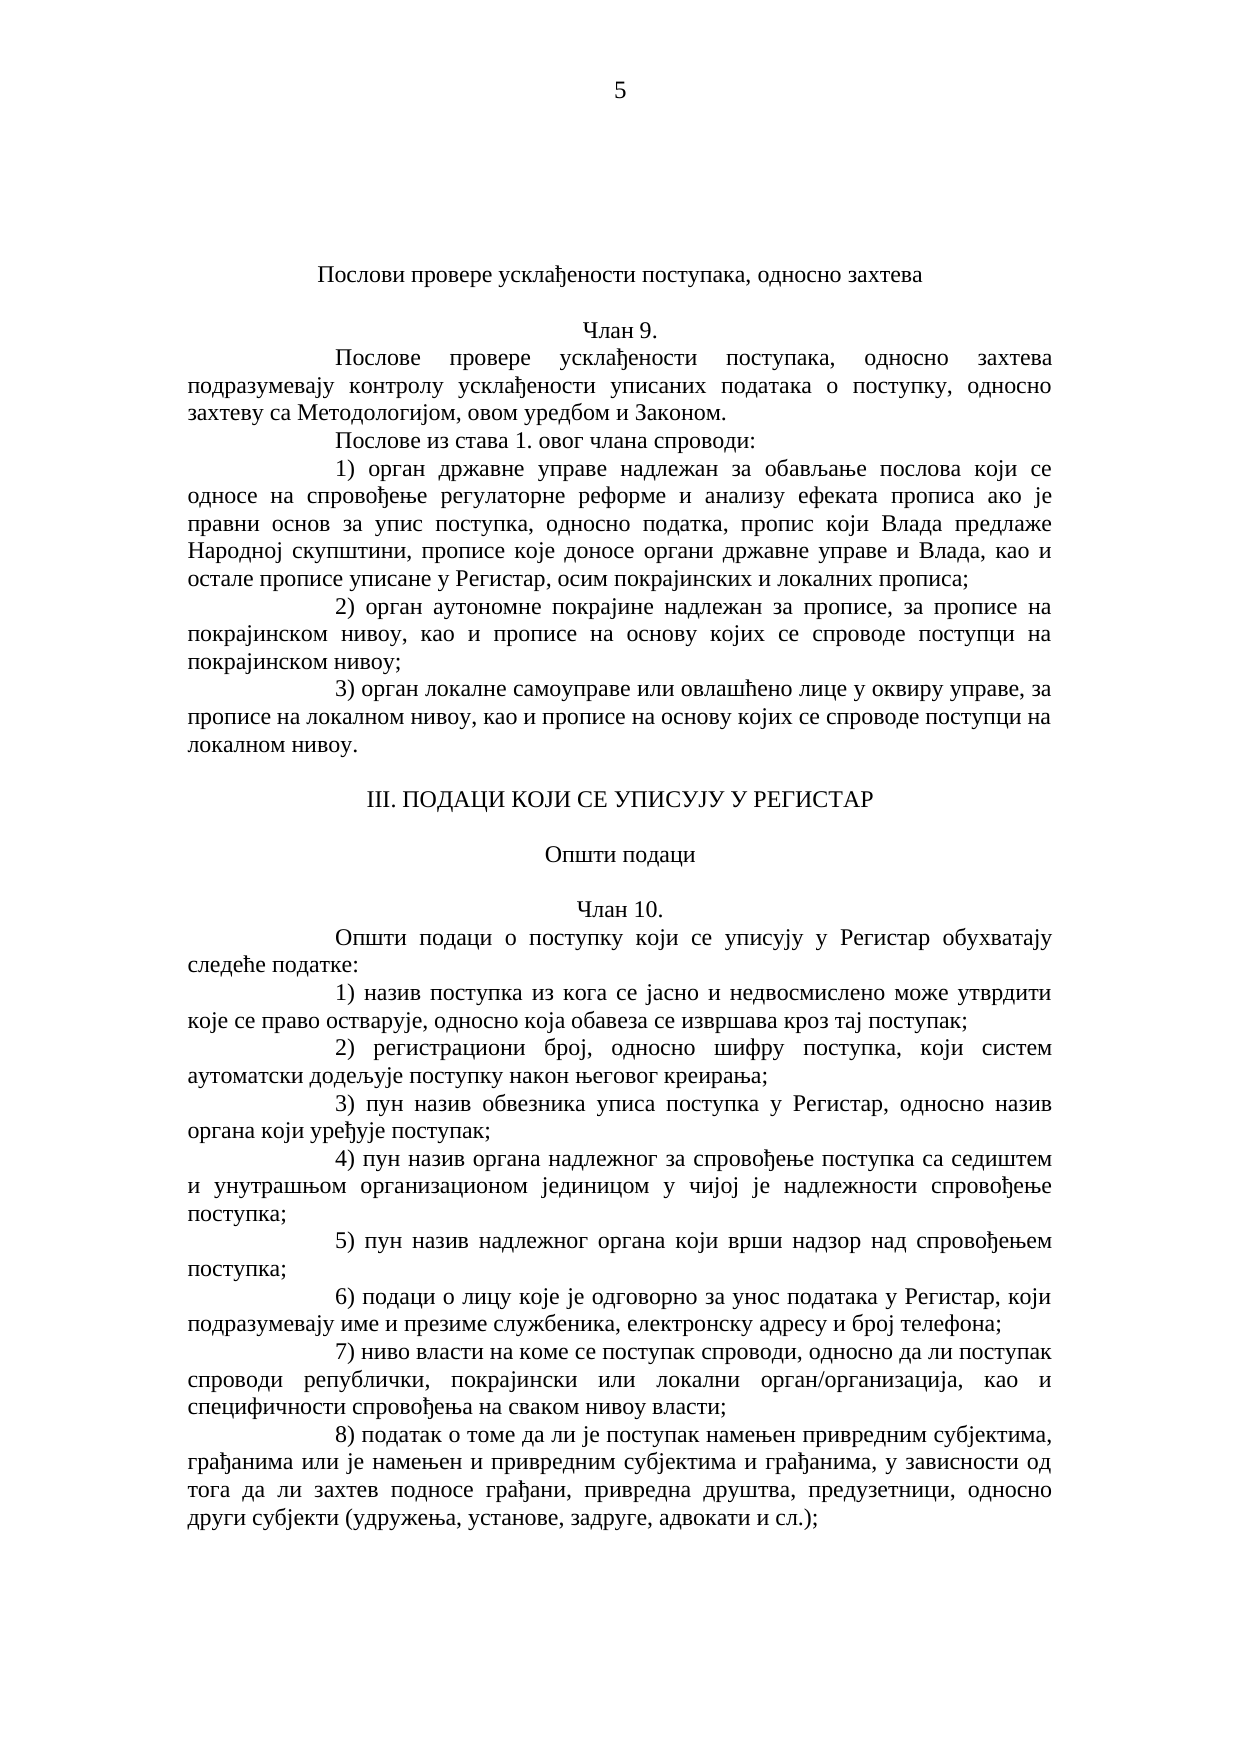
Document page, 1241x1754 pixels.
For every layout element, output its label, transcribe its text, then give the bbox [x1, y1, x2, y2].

text 3) орган локалне самоуправе или овлашћено лице у оквиру управе, за прописе на локалном нивоу, као и прописе на основу којих се спроводе поступци на локалном нивоу. [187, 674, 1053, 757]
text Послове провере усклађености поступака, односно захтева подразумевају контролу усклађености уписаних података о поступку, односно захтеву са Методологијом, овом уредбом и Законом. [187, 343, 1053, 426]
text Члан 9. [187, 316, 1053, 343]
text 1) назив поступка из кога се јасно и недвосмислено може утврдити које се право остварује, односно која обавеза се извршава кроз тај поступак; [187, 978, 1053, 1033]
text 2) регистрациони број, односно шифру поступка, који систем аутоматски додељује поступку након његовог креирања; [187, 1033, 1053, 1088]
text Послове из става 1. овог члана спроводи: [187, 426, 1053, 454]
text 2) орган аутономне покрајине надлежан за прописе, за прописе на покрајинском нивоу, као и прописе на основу којих се спроводе поступци на покрајинском нивоу; [187, 592, 1053, 674]
text 7) ниво власти на коме се поступак спроводи, односно да ли поступак спроводи републички, покрајински или локални орган/организација, као и специфичности спровођења на сваком нивоу власти; [187, 1337, 1053, 1420]
text Члан 10. [187, 895, 1053, 923]
text Послови провере усклађености поступака, односно захтева [187, 260, 1053, 288]
text Општи подаци [187, 840, 1053, 868]
text 1) орган државне управе надлежан за обављање послова који се односе на спровођење регулаторне реформе и анализу ефеката прописа ако је правни основ за упис поступка, односно податка, пропис који Влада предлаже Народној скупштини, прописе које доносе органи државне управе и Влада, као и остале прописе уписане у Регистар, осим покрајинских и локалних прописа; [187, 454, 1053, 592]
text 3) пун назив обвезника уписа поступка у Регистар, односно назив органа који уређује поступак; [187, 1088, 1053, 1144]
text 8) податак о томе да ли je поступак намењен привредним субјектима, грађанима или је намењен и привредним субјектима и грађанима, у зависности од тога да ли захтев подносе грађани, привредна друштва, предузетници, односно други субјекти (удружења, установе, задруге, адвокати и сл.); [187, 1420, 1053, 1530]
text 5) пун назив надлежног органа који врши надзор над спровођењем поступка; [187, 1227, 1053, 1282]
text III. ПОДАЦИ КОЈИ СЕ УПИСУЈУ У РЕГИСТАР [187, 785, 1053, 812]
text 4) пун назив органа надлежног за спровођење поступка са седиштем и унутрашњом организационом јединицом у чијој је надлежности спровођење поступка; [187, 1144, 1053, 1227]
text Општи подаци о поступку који се уписују у Регистар обухватају следеће податке: [187, 923, 1053, 978]
text 6) подаци о лицу које је одговорно за унос података у Регистар, који подразумевају име и презиме службеника, електронску адресу и број телефона; [187, 1282, 1053, 1337]
